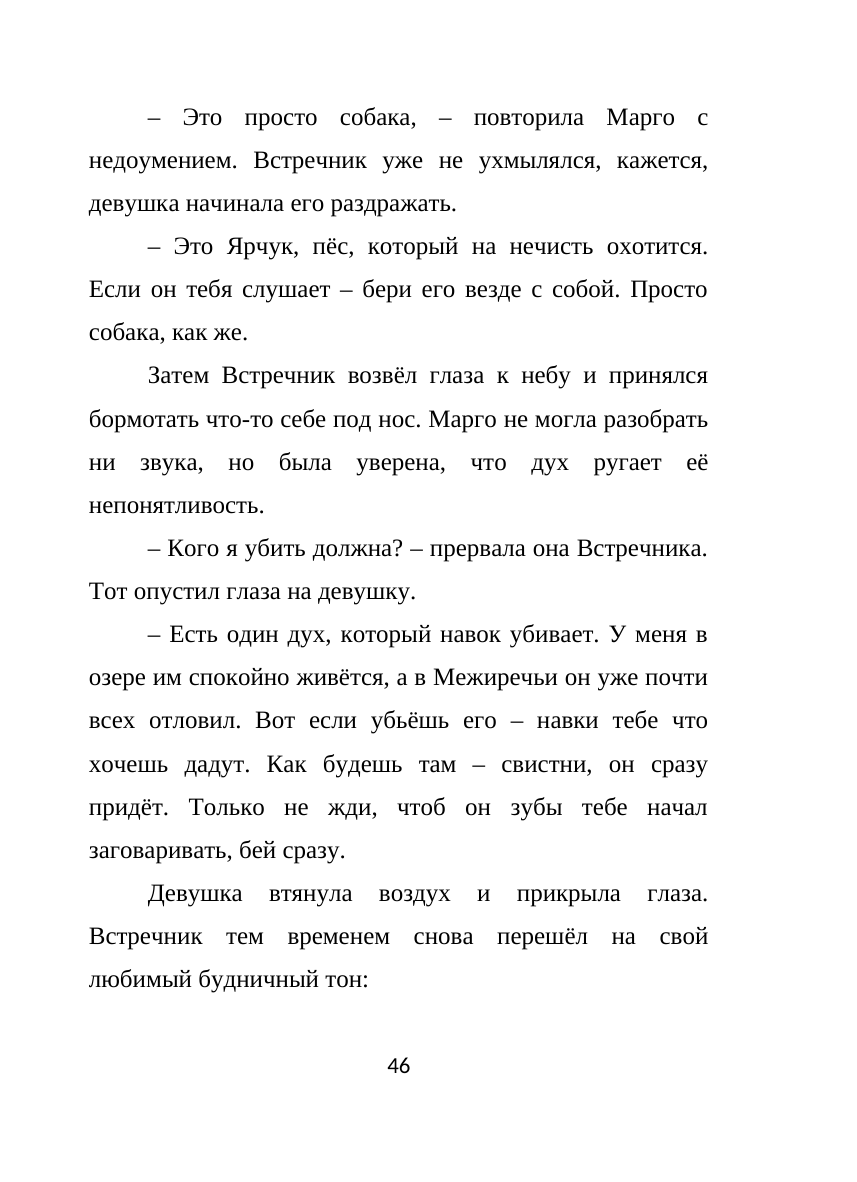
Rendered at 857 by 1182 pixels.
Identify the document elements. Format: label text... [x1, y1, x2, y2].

text – Это просто собака, – повторила Марго с недоумением. Встречник уже не ухмылялся, кажется, девушка начинала его раздражать. [89, 102, 709, 217]
text Девушка втянула воздух и прикрыла глаза. Встречник тем временем снова перешёл на свой любимый будничный тон: [89, 878, 709, 993]
text Затем Встречник возвёл глаза к небу и принялся бормотать что-то себе под нос. Марго не могла разобрать ни звука, но была уверена, что дух ругает её непонятливость. [89, 361, 709, 519]
text – Есть один дух, который навок убивает. У меня в озере им спокойно живётся, а в Межиречьи он уже почти всех отловил. Вот если убьёшь его – навки тебе что хочешь дадут. Как будешь там – свистни, он сразу придёт. Только не жди, чтоб он зубы тебе начал заговаривать, бей сразу. [89, 619, 709, 864]
text – Кого я убить должна? – прервала она Встречника. Тот опустил глаза на девушку. [89, 533, 709, 605]
text – Это Ярчук, пёс, который на нечисть охотится. Если он тебя слушает – бери его везде с собой. Просто собака, как же. [89, 231, 709, 346]
